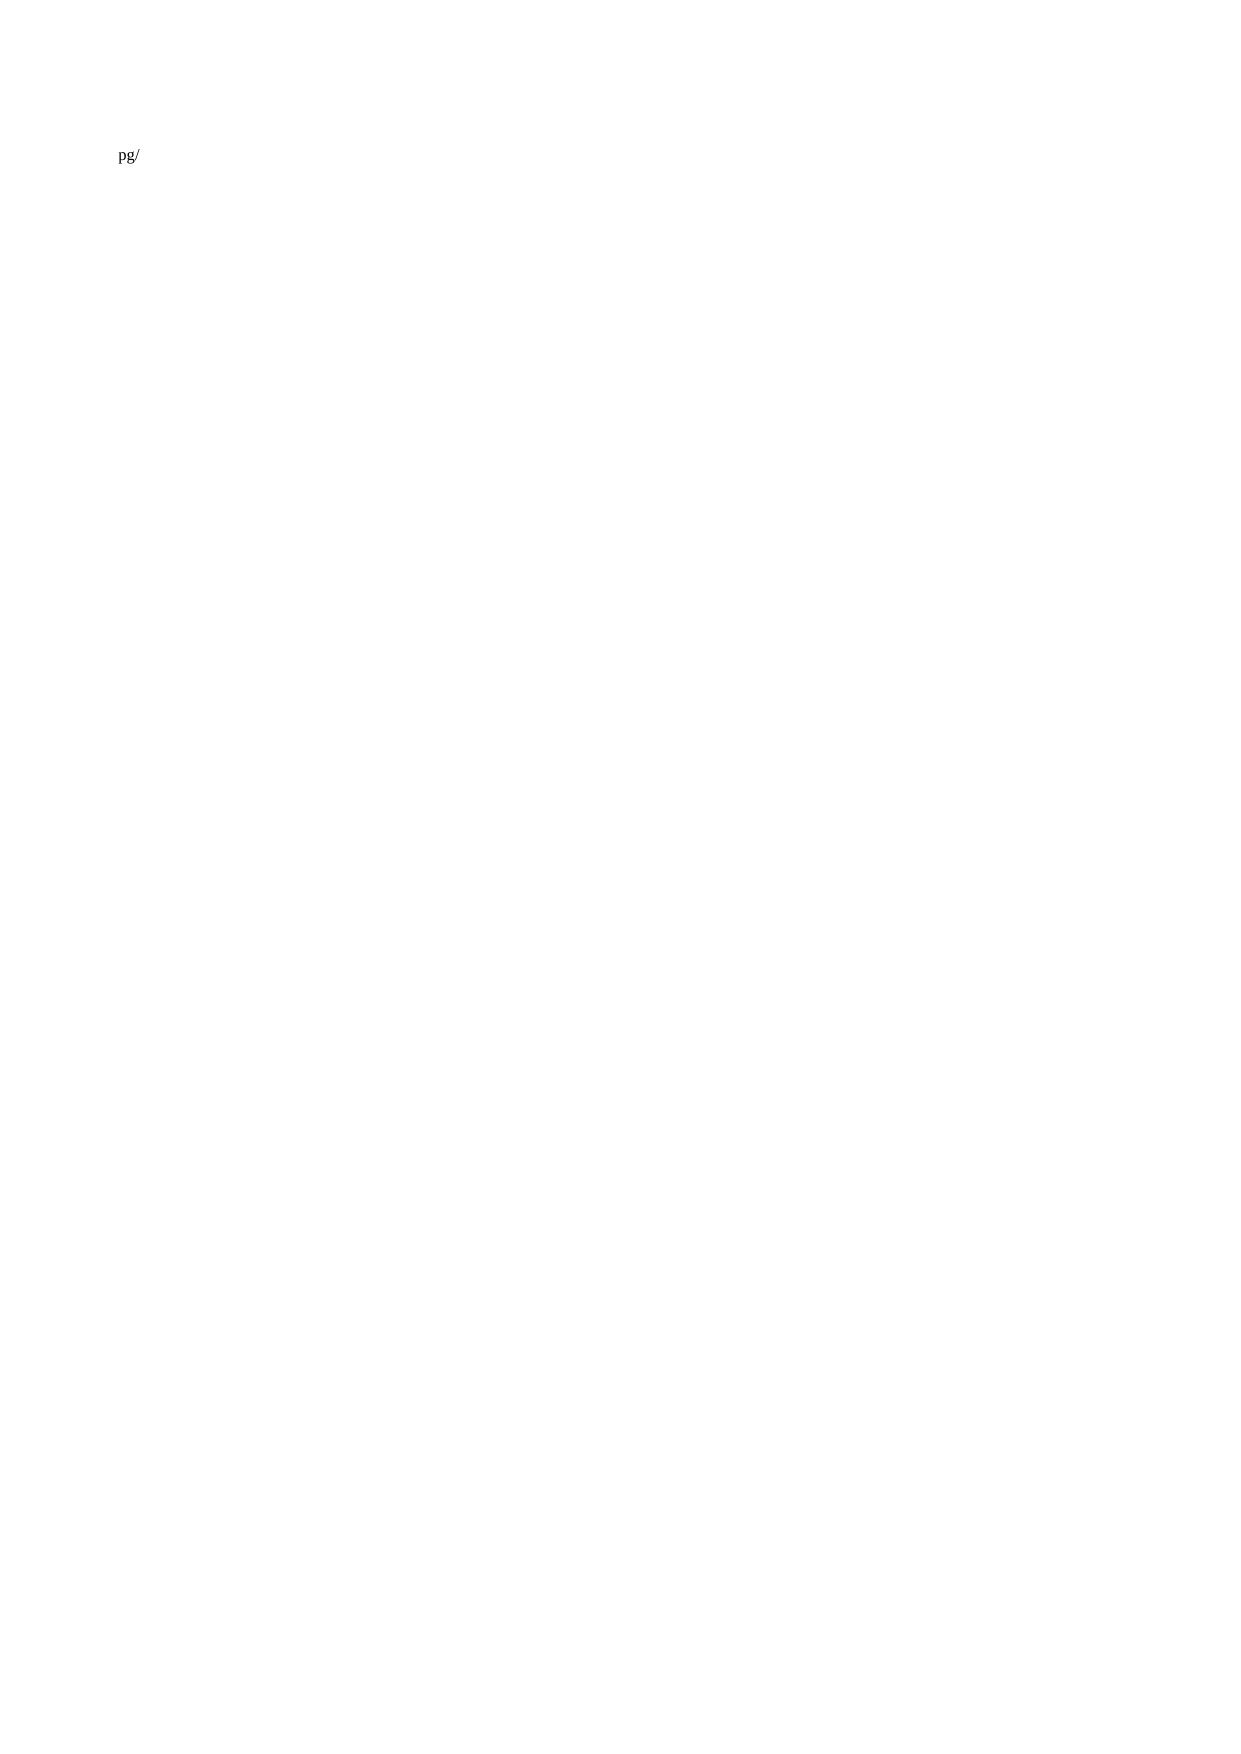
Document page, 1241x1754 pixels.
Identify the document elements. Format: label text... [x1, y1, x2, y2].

text pg/ [118, 134, 1115, 167]
